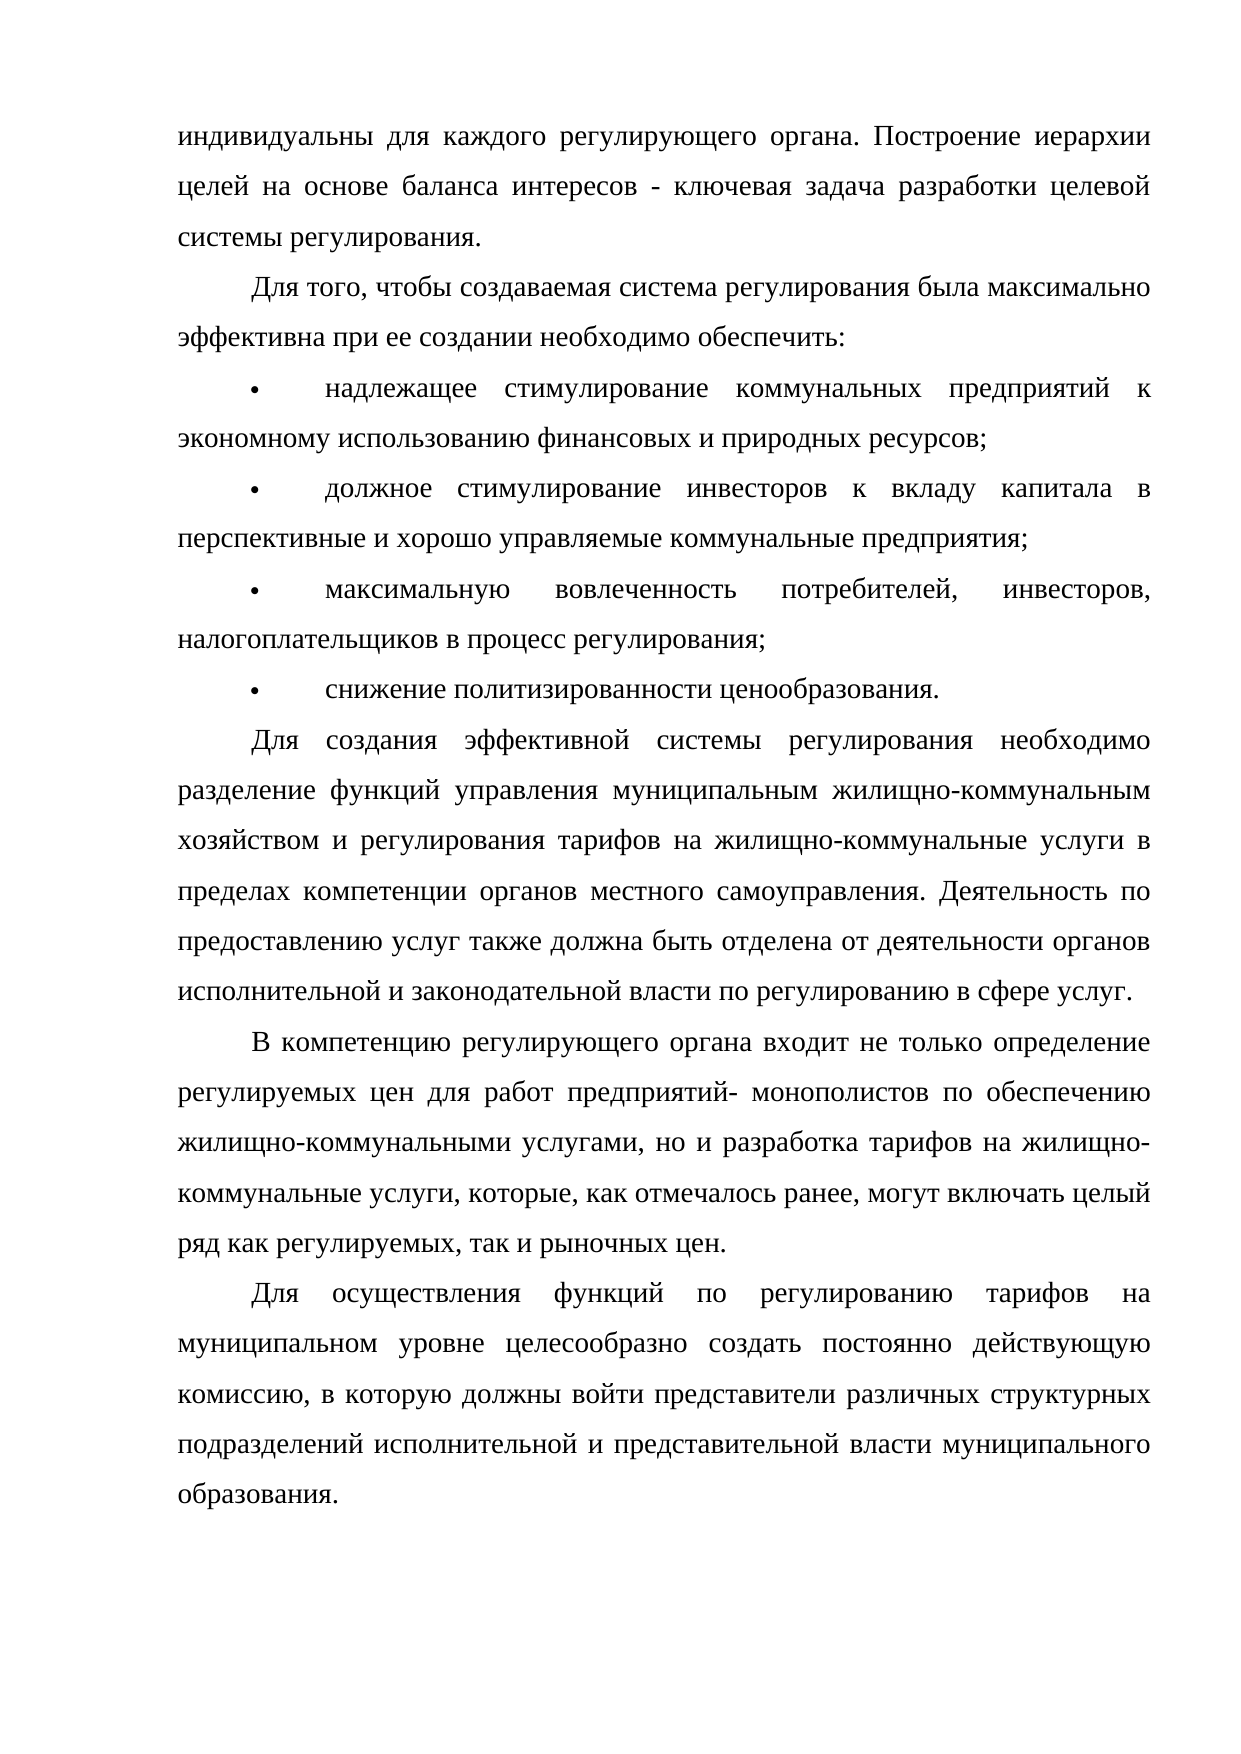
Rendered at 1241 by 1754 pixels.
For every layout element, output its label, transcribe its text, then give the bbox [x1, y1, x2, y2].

list должное стимулирование инвесторов к вкладу капитала в перспективные и хорошо управляемые коммунальные предприятия; [177, 470, 1152, 554]
text Для того, чтобы создаваемая система регулирования была максимально эффективна при ее создании необходимо обеспечить: [177, 269, 1152, 353]
list максимальную вовлеченность потребителей, инвесторов, налогоплательщиков в процесс регулирования; [177, 571, 1152, 655]
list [177, 118, 1152, 252]
text В компетенцию регулирующего органа входит не только определение регулируемых цен для работ предприятий- монополистов по обеспечению жилищно-коммунальными услугами, но и разработка тарифов на жилищно-коммунальные услуги, которые, как отмечалось ранее, могут включать целый ряд как регулируемых, так и рыночных цен. [177, 1024, 1152, 1258]
text Для осуществления функций по регулированию тарифов на муниципальном уровне целесообразно создать постоянно действующую комиссию, в которую должны войти представители различных структурных подразделений исполнительной и представительной власти муниципального образования. [177, 1275, 1152, 1510]
list снижение политизированности ценообразования. [177, 672, 1152, 705]
text Для создания эффективной системы регулирования необходимо разделение функций управления муниципальным жилищно-коммунальным хозяйством и регулирования тарифов на жилищно-коммунальные услуги в пределах компетенции органов местного самоуправления. Деятельность по предоставлению услуг также должна быть отделена от деятельности органов исполнительной и законодательной власти по регулированию в сфере услуг. [177, 722, 1152, 1007]
list надлежащее стимулирование коммунальных предприятий к экономному использованию финансовых и природных ресурсов; [177, 370, 1152, 453]
